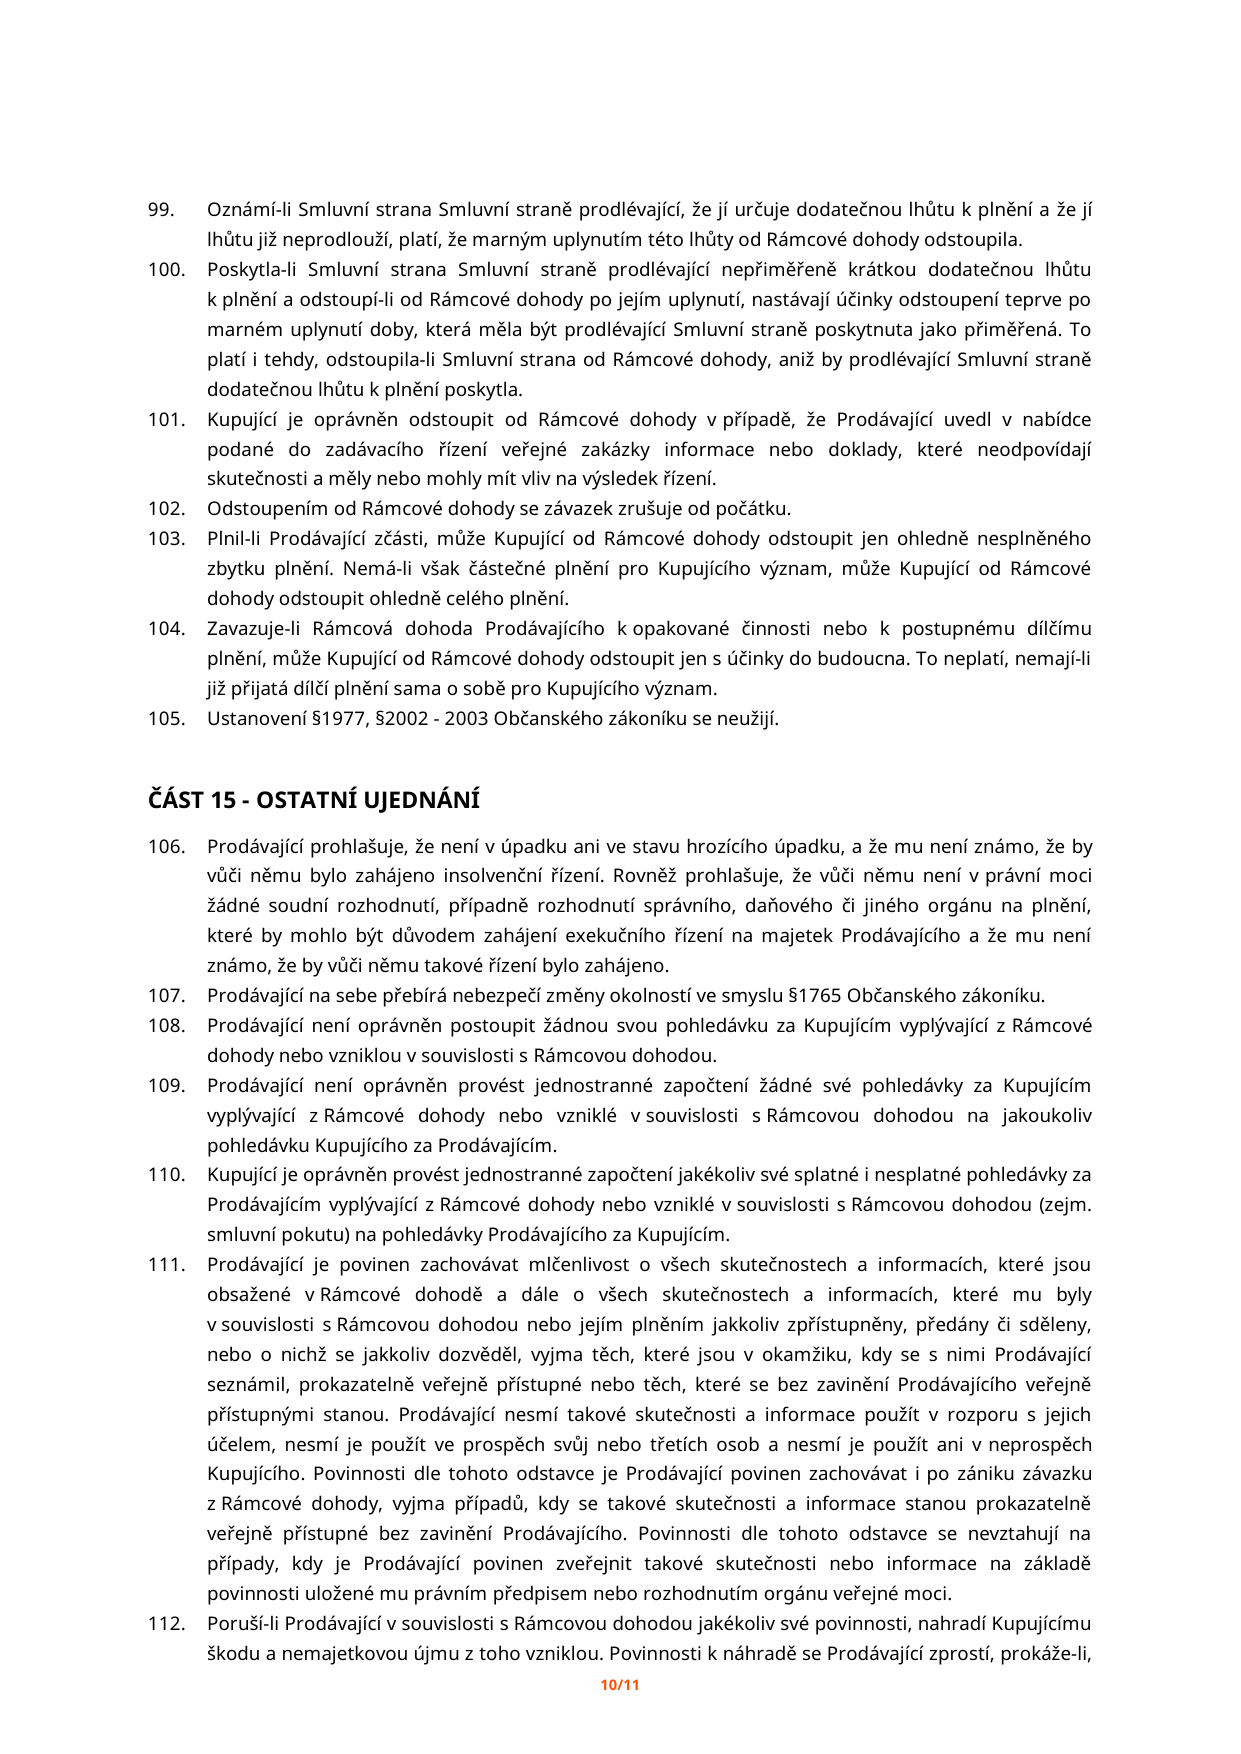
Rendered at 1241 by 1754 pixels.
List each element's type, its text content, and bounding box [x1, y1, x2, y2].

list Prodávající není oprávněn postoupit žádnou svou pohledávku za Kupujícím vyplývající z Rámcové dohody nebo vzniklou v souvislosti s Rámcovou dohodou. [148, 1012, 1092, 1068]
list Prodávající je povinen zachovávat mlčenlivost o všech skutečnostech a informacích, které jsou obsažené v Rámcové dohodě a dále o všech skutečnostech a informacích, které mu byly v souvislosti s Rámcovou dohodou nebo jejím plněním jakkoliv zpřístupněny, předány či sděleny, nebo o nichž se jakkoliv dozvěděl, vyjma těch, které jsou v okamžiku, kdy se s nimi Prodávající seznámil, prokazatelně veřejně přístupné nebo těch, které se bez zavinění Prodávajícího veřejně přístupnými stanou. Prodávající nesmí takové skutečnosti a informace použít v rozporu s jejich účelem, nesmí je použít ve prospěch svůj nebo třetích osob a nesmí je použít ani v neprospěch Kupujícího. Povinnosti dle tohoto odstavce je Prodávající povinen zachovávat i po zániku závazku z Rámcové dohody, vyjma případů, kdy se takové skutečnosti a informace stanou prokazatelně veřejně přístupné bez zavinění Prodávajícího. Povinnosti dle tohoto odstavce se nevztahují na případy, kdy je Prodávající povinen zveřejnit takové skutečnosti nebo informace na základě povinnosti uložené mu právním předpisem nebo rozhodnutím orgánu veřejné moci. [148, 1251, 1092, 1606]
list Prodávající prohlašuje, že není v úpadku ani ve stavu hrozícího úpadku, a že mu není známo, že by vůči němu bylo zahájeno insolvenční řízení. Rovněž prohlašuje, že vůči němu není v právní moci žádné soudní rozhodnutí, případně rozhodnutí správního, daňového či jiného orgánu na plnění, které by mohlo být důvodem zahájení exekučního řízení na majetek Prodávajícího a že mu není známo, že by vůči němu takové řízení bylo zahájeno. [148, 832, 1092, 978]
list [148, 1610, 1092, 1666]
list Prodávající není oprávněn provést jednostranné započtení žádné své pohledávky za Kupujícím vyplývající z Rámcové dohody nebo vzniklé v souvislosti s Rámcovou dohodou na jakoukoliv pohledávku Kupujícího za Prodávajícím. [148, 1072, 1092, 1157]
list Kupující je oprávněn odstoupit od Rámcové dohody v případě, že Prodávající uvedl v nabídce podané do zadávacího řízení veřejné zakázky informace nebo doklady, které neodpovídají skutečnosti a měly nebo mohly mít vliv na výsledek řízení. [148, 406, 1092, 491]
list Oznámí-li Smluvní strana Smluvní straně prodlévající, že jí určuje dodatečnou lhůtu k plnění a že jí lhůtu již neprodlouží, platí, že marným uplynutím této lhůty od Rámcové dohody odstoupila. [148, 196, 1092, 252]
list Kupující je oprávněn provést jednostranné započtení jakékoliv své splatné i nesplatné pohledávky za Prodávajícím vyplývající z Rámcové dohody nebo vzniklé v souvislosti s Rámcovou dohodou (zejm. smluvní pokutu) na pohledávky Prodávajícího za Kupujícím. [148, 1161, 1092, 1247]
list Plnil-li Prodávající zčásti, může Kupující od Rámcové dohody odstoupit jen ohledně nesplněného zbytku plnění. Nemá-li však částečné plnění pro Kupujícího význam, může Kupující od Rámcové dohody odstoupit ohledně celého plnění. [148, 525, 1092, 611]
list Zavazuje-li Rámcová dohoda Prodávajícího k opakované činnosti nebo k postupnému dílčímu plnění, může Kupující od Rámcové dohody odstoupit jen s účinky do budoucna. To neplatí, nemají-li již přijatá dílčí plnění sama o sobě pro Kupujícího význam. [148, 615, 1092, 701]
list Ustanovení §1977, §2002 - 2003 Občanského zákoníku se neužijí. [148, 704, 1092, 731]
list Poskytla-li Smluvní strana Smluvní straně prodlévající nepřiměřeně krátkou dodatečnou lhůtu k plnění a odstoupí-li od Rámcové dohody po jejím uplynutí, nastávají účinky odstoupení teprve po marném uplynutí doby, která měla být prodlévající Smluvní straně poskytnuta jako přiměřená. To platí i tehdy, odstoupila-li Smluvní strana od Rámcové dohody, aniž by prodlévající Smluvní straně dodatečnou lhůtu k plnění poskytla. [148, 256, 1092, 402]
list Prodávající na sebe přebírá nebezpečí změny okolností ve smyslu §1765 Občanského zákoníku. [148, 982, 1092, 1008]
subtitle OSTATNÍ UJEDNÁNÍ [148, 784, 1092, 815]
list Odstoupením od Rámcové dohody se závazek zrušuje od počátku. [148, 495, 1092, 521]
